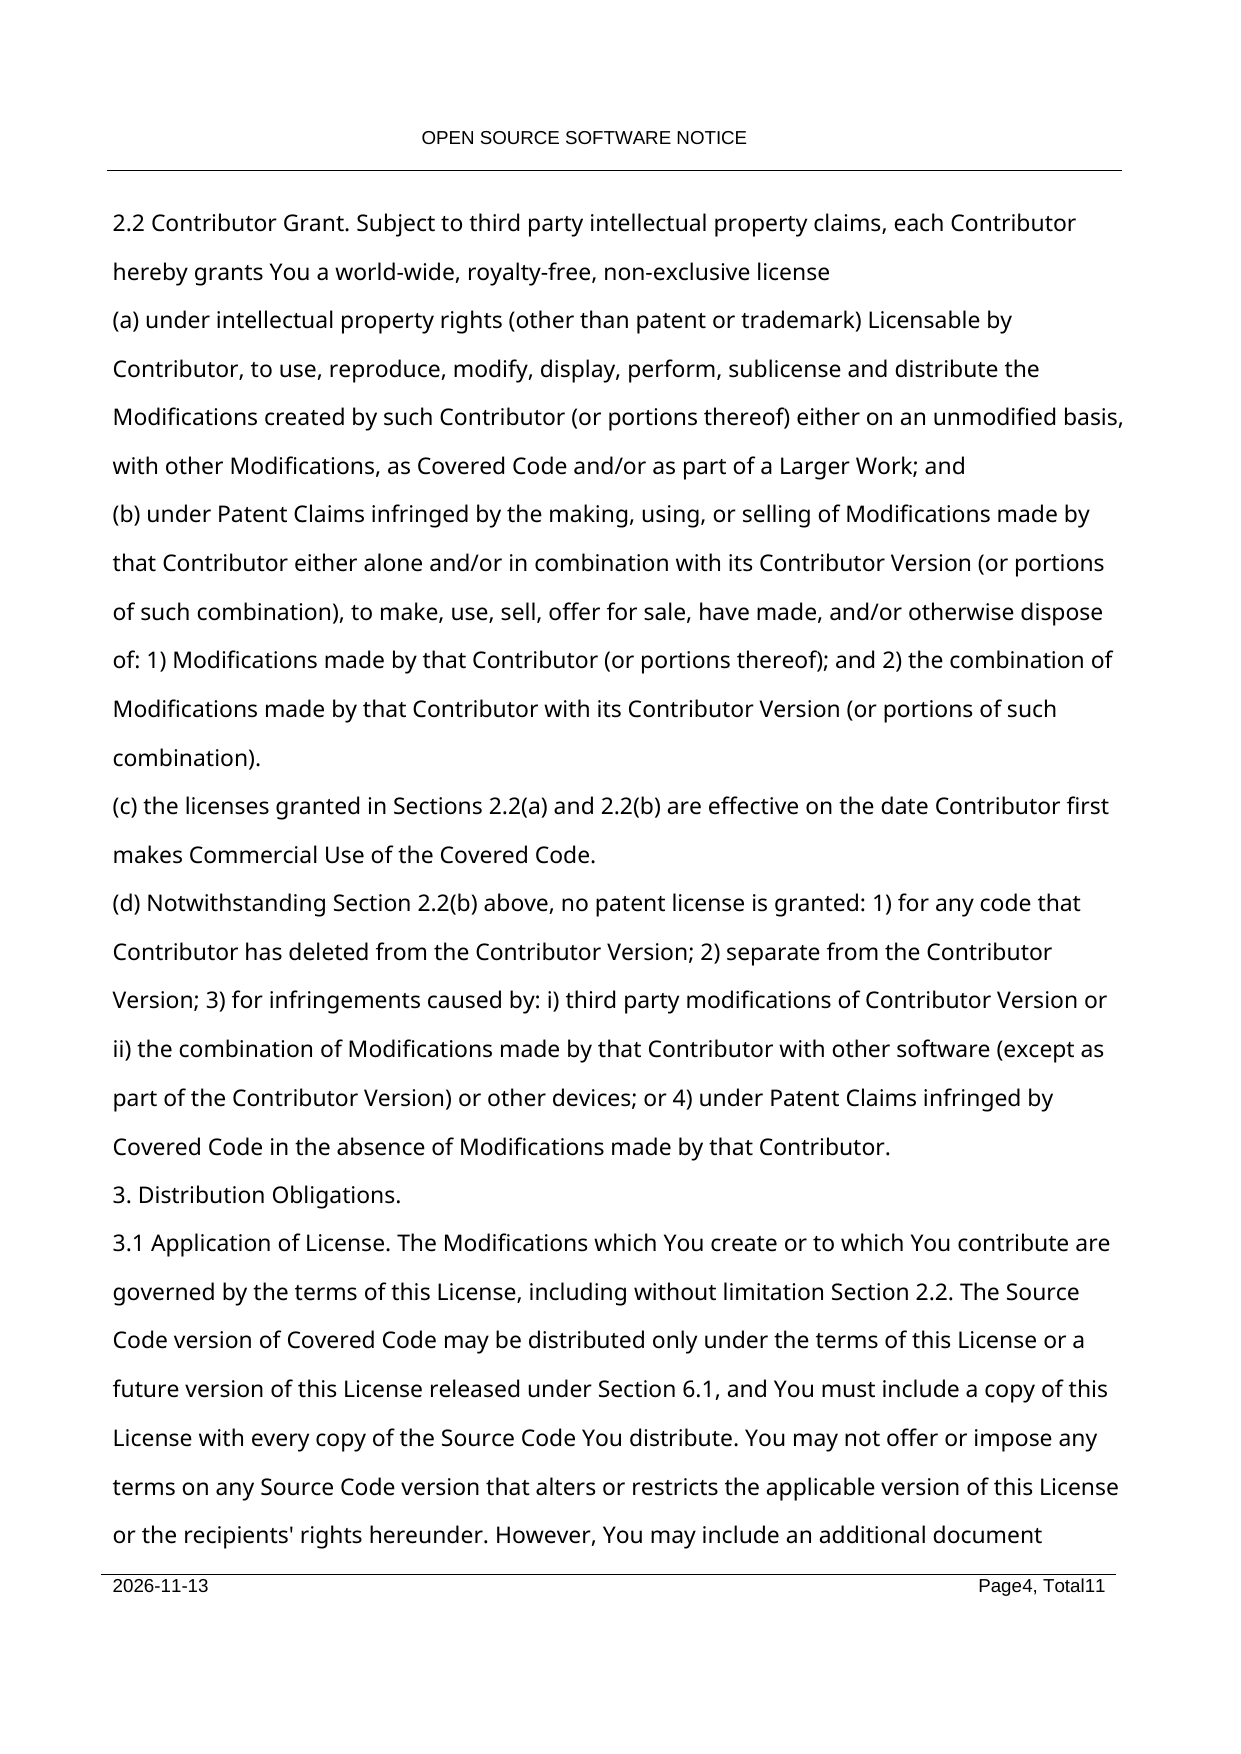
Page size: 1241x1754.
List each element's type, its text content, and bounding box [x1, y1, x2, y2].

text 3. Distribution Obligations. [112, 1178, 1128, 1211]
text (a) under intellectual property rights (other than patent or trademark) Licensable by Contributor, to use, reproduce, modify, display, perform, sublicense and distribute the Modifications created by such Contributor (or portions thereof) either on an unmodified basis, with other Modifications, as Covered Code and/or as part of a Larger Work; and [112, 303, 1128, 482]
text (b) under Patent Claims infringed by the making, using, or selling of Modifications made by that Contributor either alone and/or in combination with its Contributor Version (or portions of such combination), to make, use, sell, offer for sale, have made, and/or otherwise dispose of: 1) Modifications made by that Contributor (or portions thereof); and 2) the combination of Modifications made by that Contributor with its Contributor Version (or portions of such combination). [112, 498, 1128, 774]
text 2.2 Contributor Grant. Subject to third party intellectual property claims, each Contributor hereby grants You a world-wide, royalty-free, non-exclusive license [112, 206, 1128, 288]
text (c) the licenses granted in Sections 2.2(a) and 2.2(b) are effective on the date Contributor first makes Commercial Use of the Covered Code. [112, 789, 1128, 871]
text (d) Notwithstanding Section 2.2(b) above, no patent license is granted: 1) for any code that Contributor has deleted from the Contributor Version; 2) separate from the Contributor Version; 3) for infringements caused by: i) third party modifications of Contributor Version or ii) the combination of Modifications made by that Contributor with other software (except as part of the Contributor Version) or other devices; or 4) under Patent Claims infringed by Covered Code in the absence of Modifications made by that Contributor. [112, 886, 1128, 1163]
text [112, 1226, 1128, 1551]
